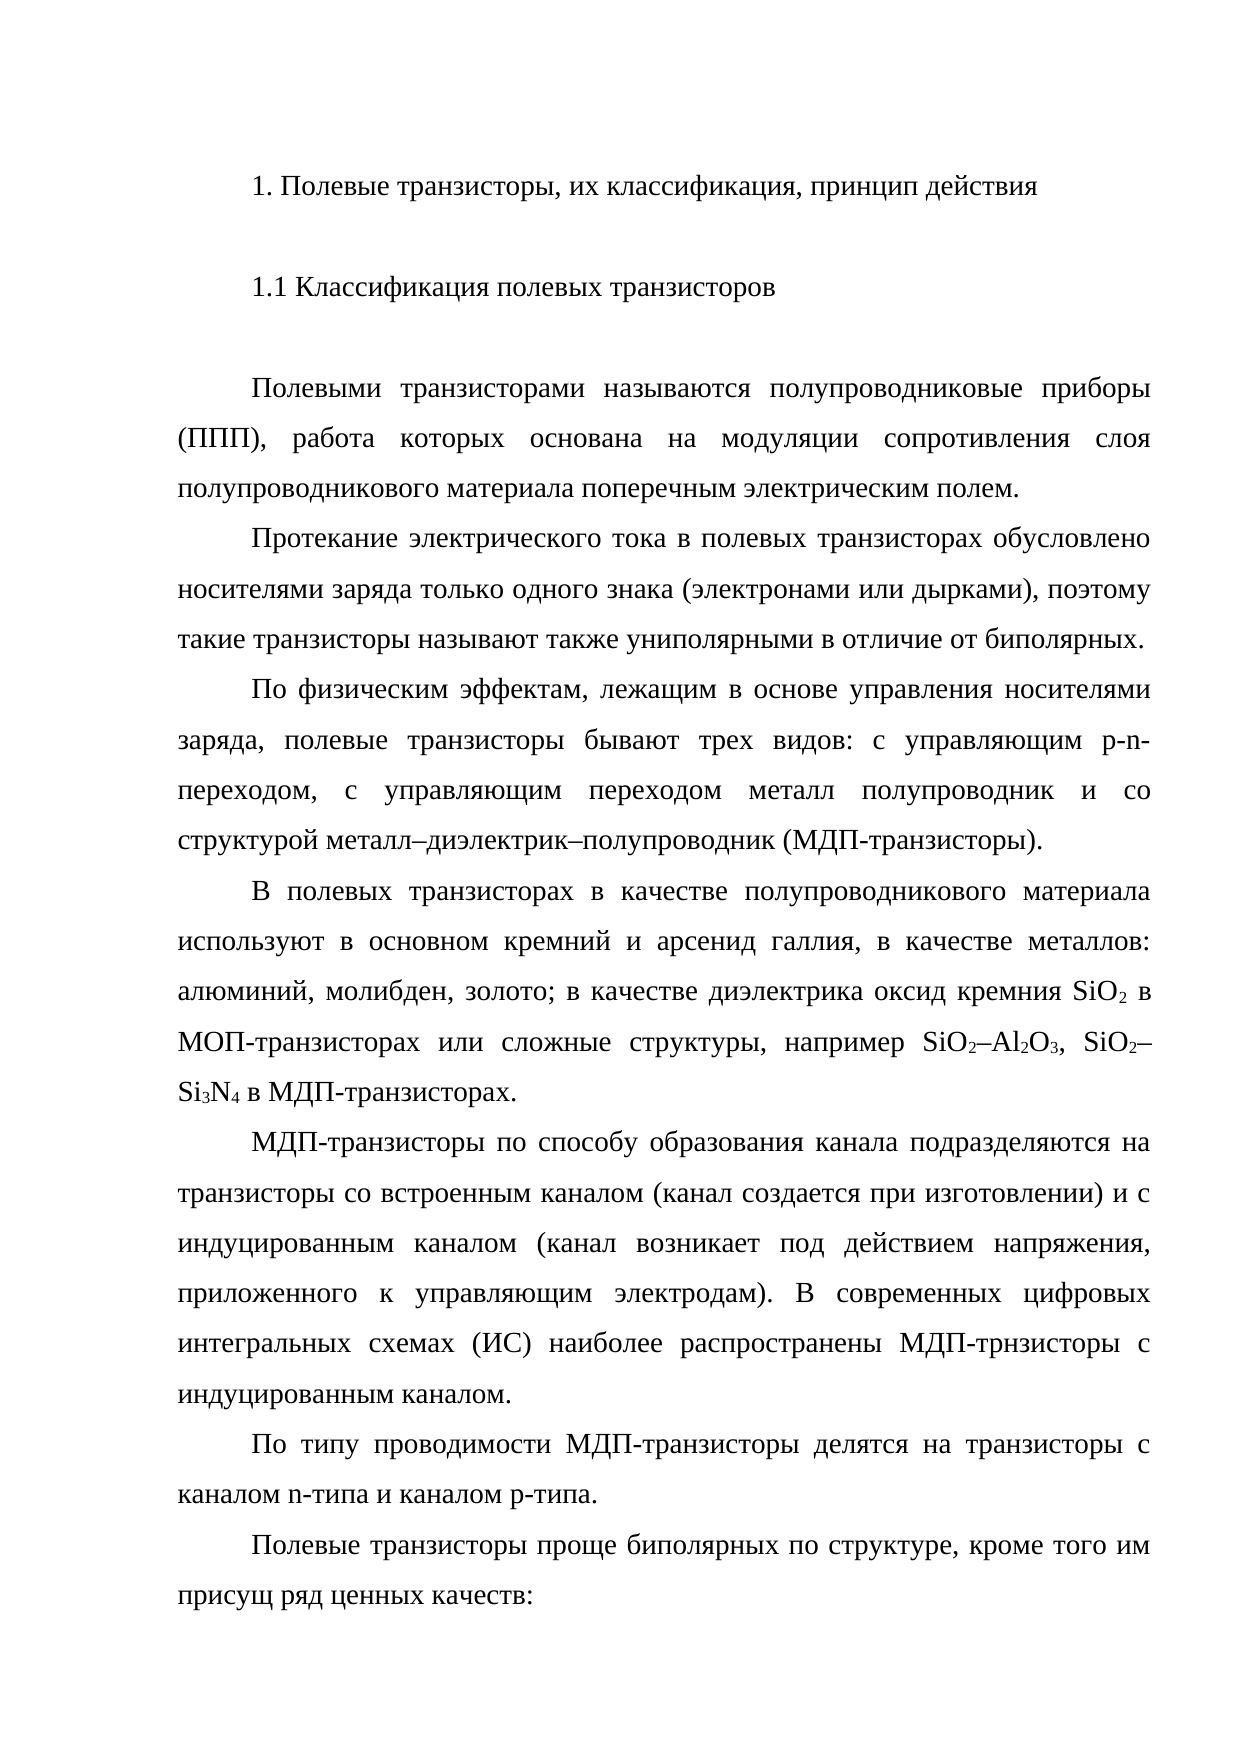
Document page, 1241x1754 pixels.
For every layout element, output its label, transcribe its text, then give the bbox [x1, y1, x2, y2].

text Протекание электрического тока в полевых транзисторах обусловлено носителями заряда только одного знака (электронами или дырками), поэтому такие транзисторы называют также униполярными в отличие от биполярных. [177, 521, 1152, 655]
text По физическим эффектам, лежащим в основе управления носителями заряда, полевые транзисторы бывают трех видов: с управляющим p-n-переходом, с управляющим переходом металл полупроводник и со структурой металл–диэлектрик–полупроводник (МДП-транзисторы). [177, 672, 1152, 856]
text По типу проводимости МДП-транзисторы делятся на транзисторы с каналом n-типа и каналом p-типа. [177, 1426, 1152, 1510]
text Полевые транзисторы проще биполярных по структуре, кроме того им присущ ряд ценных качеств: [177, 1527, 1152, 1611]
text Полевыми транзисторами называются полупроводниковые приборы (ППП), работа которых основана на модуляции сопротивления слоя полупроводникового материала поперечным электрическим полем. [177, 370, 1152, 504]
text МДП-транзисторы по способу образования канала подразделяются на транзисторы со встроенным каналом (канал создается при изготовлении) и с индуцированным каналом (канал возникает под действием напряжения, приложенного к управляющим электродам). В современных цифровых интегральных схемах (ИС) наиболее распространены МДП-трнзисторы с индуцированным каналом. [177, 1124, 1152, 1409]
text 1. Полевые транзисторы, их классификация, принцип действия [177, 168, 1152, 202]
text В полевых транзисторах в качестве полупроводникового материала используют в основном кремний и арсенид галлия, в качестве металлов: алюминий, молибден, золото; в качестве диэлектрика оксид кремния SiО2 в МОП-транзисторах или сложные структуры, например SiO2–Al2O3, SiO2–Si3N4 в МДП-транзисторах. [177, 873, 1152, 1108]
text 1.1 Классификация полевых транзисторов [177, 269, 1152, 303]
